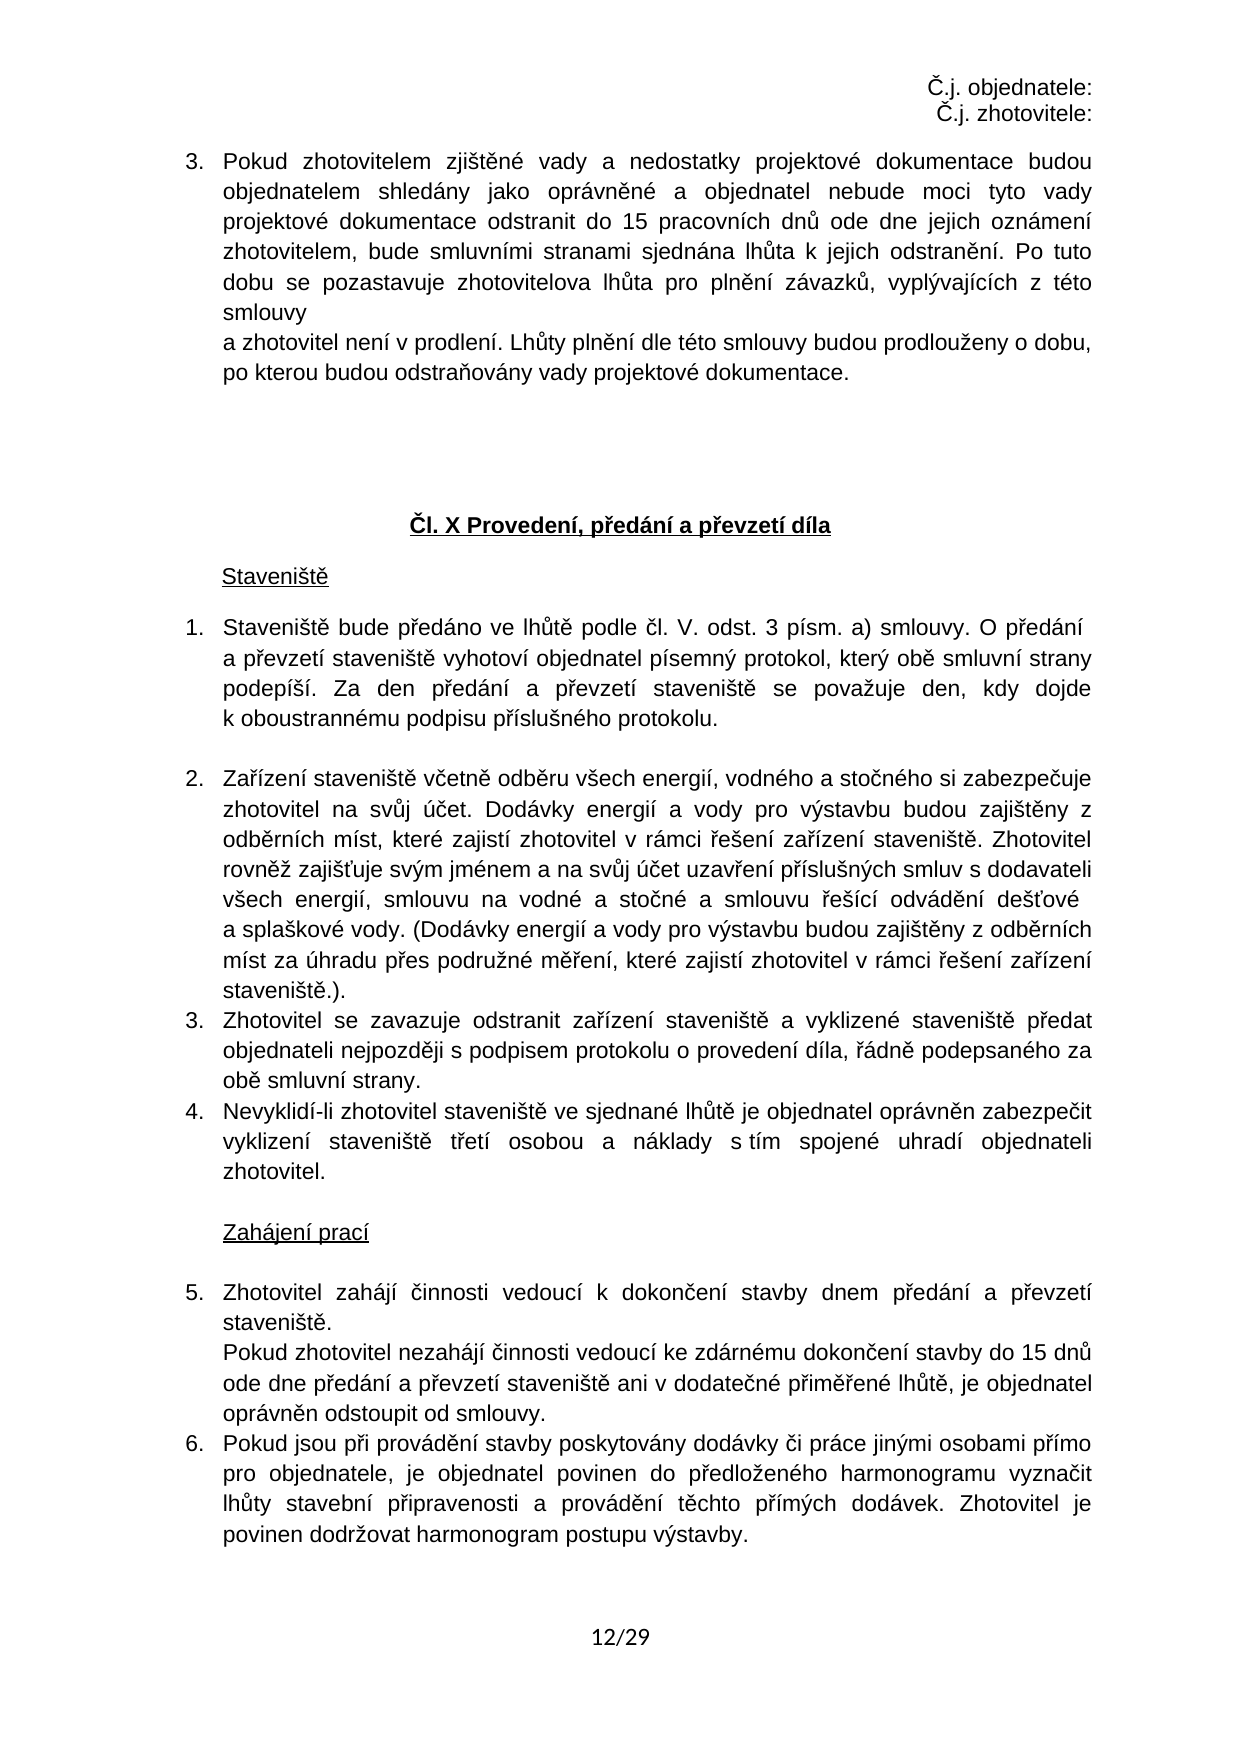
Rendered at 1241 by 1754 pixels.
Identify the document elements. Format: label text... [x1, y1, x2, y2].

text Staveniště [148, 563, 1092, 590]
list Staveniště bude předáno ve lhůtě podle čl. V. odst. 3 písm. a) smlouvy. O předání a převzetí staveniště vyhotoví objednatel písemný protokol, který obě smluvní strany podepíší. Za den předání a převzetí staveniště se považuje den, kdy dojde k oboustrannému podpisu příslušného protokolu. [185, 614, 1092, 731]
list Pokud jsou při provádění stavby poskytovány dodávky či práce jinými osobami přímo pro objednatele, je objednatel povinen do předloženého harmonogramu vyznačit lhůty stavební připravenosti a provádění těchto přímých dodávek. Zhotovitel je povinen dodržovat harmonogram postupu výstavby. [185, 1430, 1092, 1547]
list Zhotovitel zahájí činnosti vedoucí k dokončení stavby dnem předání a převzetí staveniště. Pokud zhotovitel nezahájí činnosti vedoucí ke zdárnému dokončení stavby do 15 dnů ode dne předání a převzetí staveniště ani v dodatečné přiměřené lhůtě, je objednatel oprávněn odstoupit od smlouvy. [185, 1279, 1092, 1426]
list Zahájení prací [223, 1218, 1092, 1245]
list Pokud zhotovitelem zjištěné vady a nedostatky projektové dokumentace budou objednatelem shledány jako oprávněné a objednatel nebude moci tyto vady projektové dokumentace odstranit do 15 pracovních dnů ode dne jejich oznámení zhotovitelem, bude smluvními stranami sjednána lhůta k jejich odstranění. Po tuto dobu se pozastavuje zhotovitelova lhůta pro plnění závazků, vyplývajících z této smlouvy a zhotovitel není v prodlení. Lhůty plnění dle této smlouvy budou prodlouženy o dobu, po kterou budou odstraňovány vady projektové dokumentace. [185, 148, 1092, 386]
list Zhotovitel se zavazuje odstranit zařízení staveniště a vyklizené staveniště předat objednateli nejpozději s podpisem protokolu o provedení díla, řádně podepsaného za obě smluvní strany. [185, 1007, 1092, 1094]
list Nevyklidí-li zhotovitel staveniště ve sjednané lhůtě je objednatel oprávněn zabezpečit vyklizení staveniště třetí osobou a náklady s tím spojené uhradí objednateli zhotovitel. [185, 1098, 1092, 1184]
list Zařízení staveniště včetně odběru všech energií, vodného a stočného si zabezpečuje zhotovitel na svůj účet. Dodávky energií a vody pro výstavbu budou zajištěny z odběrních míst, které zajistí zhotovitel v rámci řešení zařízení staveniště. Zhotovitel rovněž zajišťuje svým jménem a na svůj účet uzavření příslušných smluv s dodavateli všech energií, smlouvu na vodné a stočné a smlouvu řešící odvádění dešťové a splaškové vody. (Dodávky energií a vody pro výstavbu budou zajištěny z odběrních míst za úhradu přes podružné měření, které zajistí zhotovitel v rámci řešení zařízení staveniště.). [185, 765, 1092, 1003]
text Čl. X Provedení, předání a převzetí díla [148, 512, 1092, 539]
